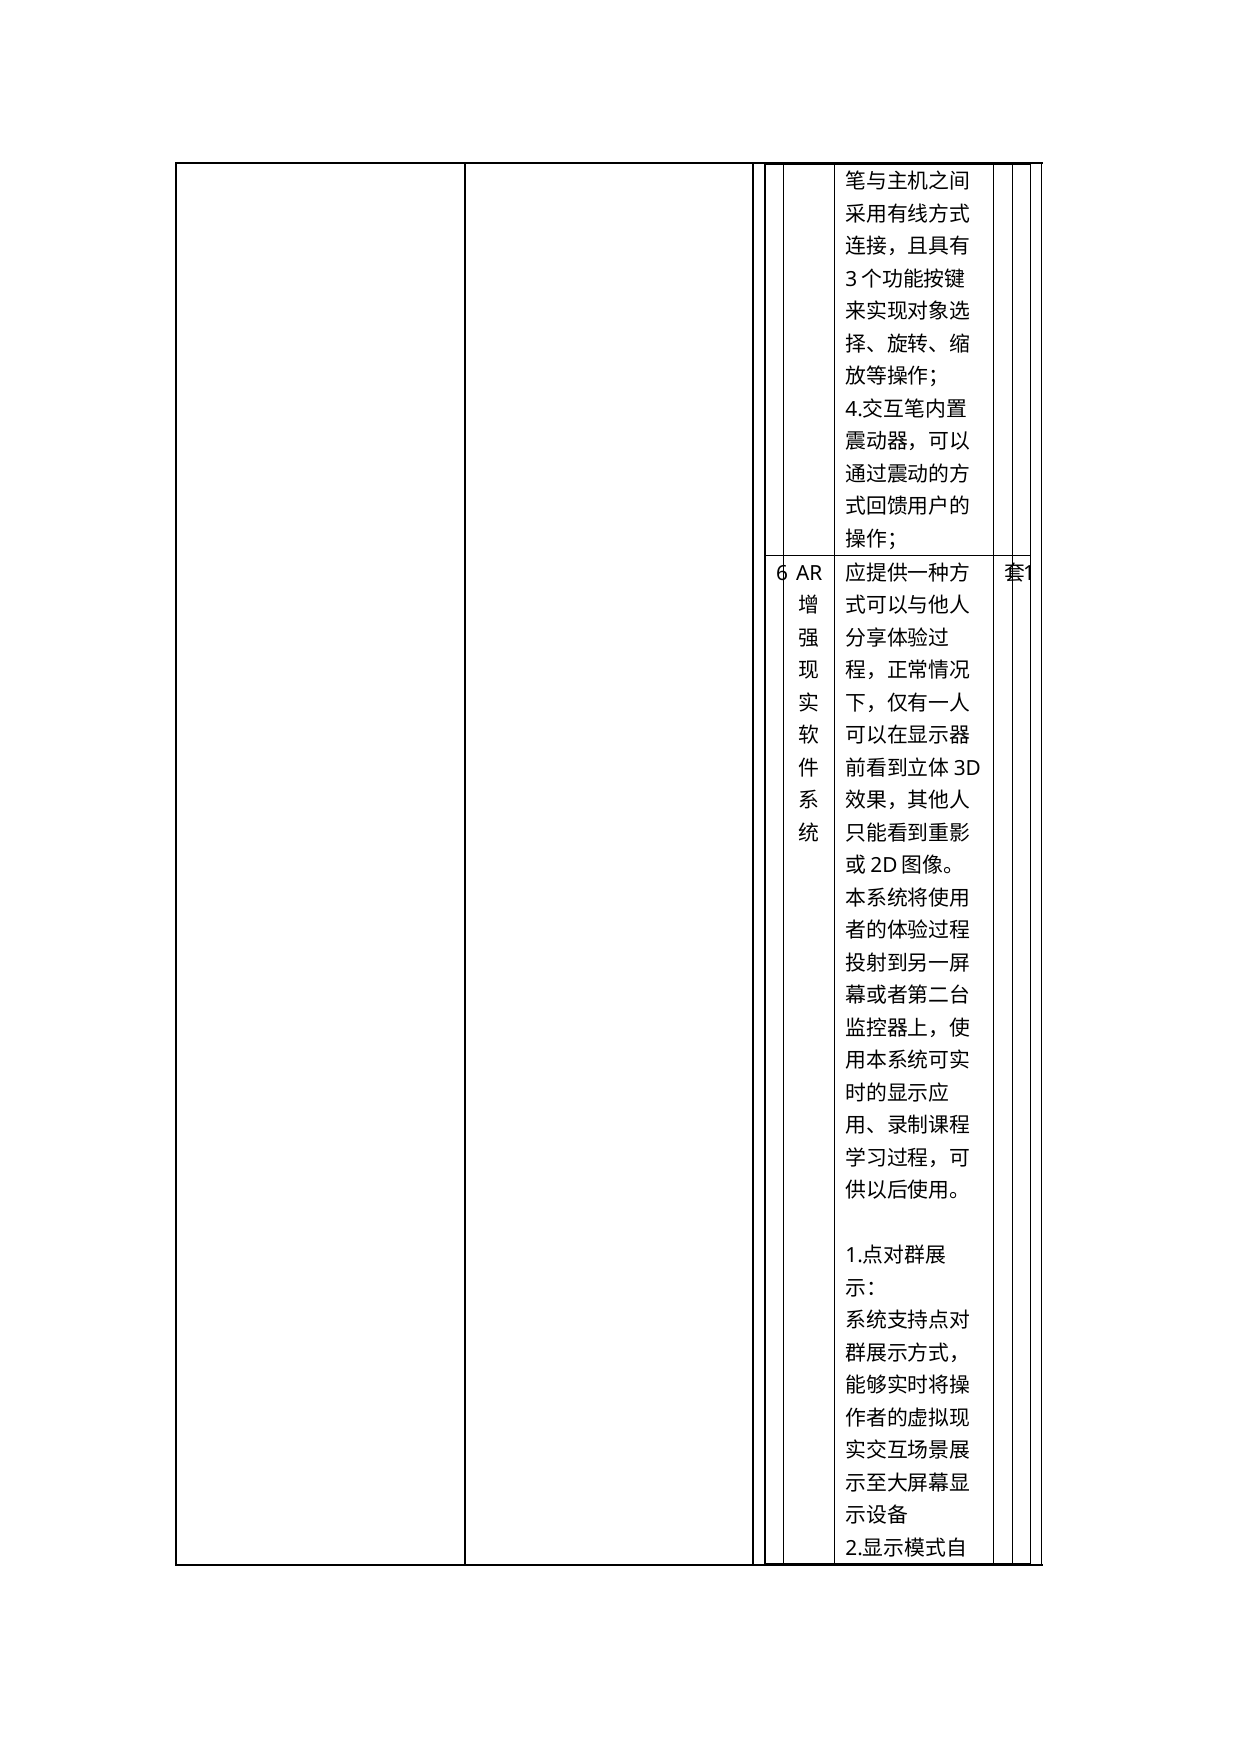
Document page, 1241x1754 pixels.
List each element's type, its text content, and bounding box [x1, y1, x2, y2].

table_cell [1013, 556, 1030, 1563]
table_cell [766, 556, 783, 1563]
table_cell [784, 556, 834, 1563]
table_cell [835, 165, 993, 555]
table_cell [1031, 164, 1041, 1564]
table_cell [835, 556, 993, 1563]
table_cell [754, 164, 764, 1564]
table_cell 1 [177, 164, 464, 1564]
table_cell [466, 164, 752, 1564]
table_cell [784, 165, 834, 555]
table_cell [994, 556, 1012, 1563]
table_cell [766, 165, 783, 555]
table_cell [994, 165, 1012, 555]
table_cell [1013, 165, 1030, 555]
